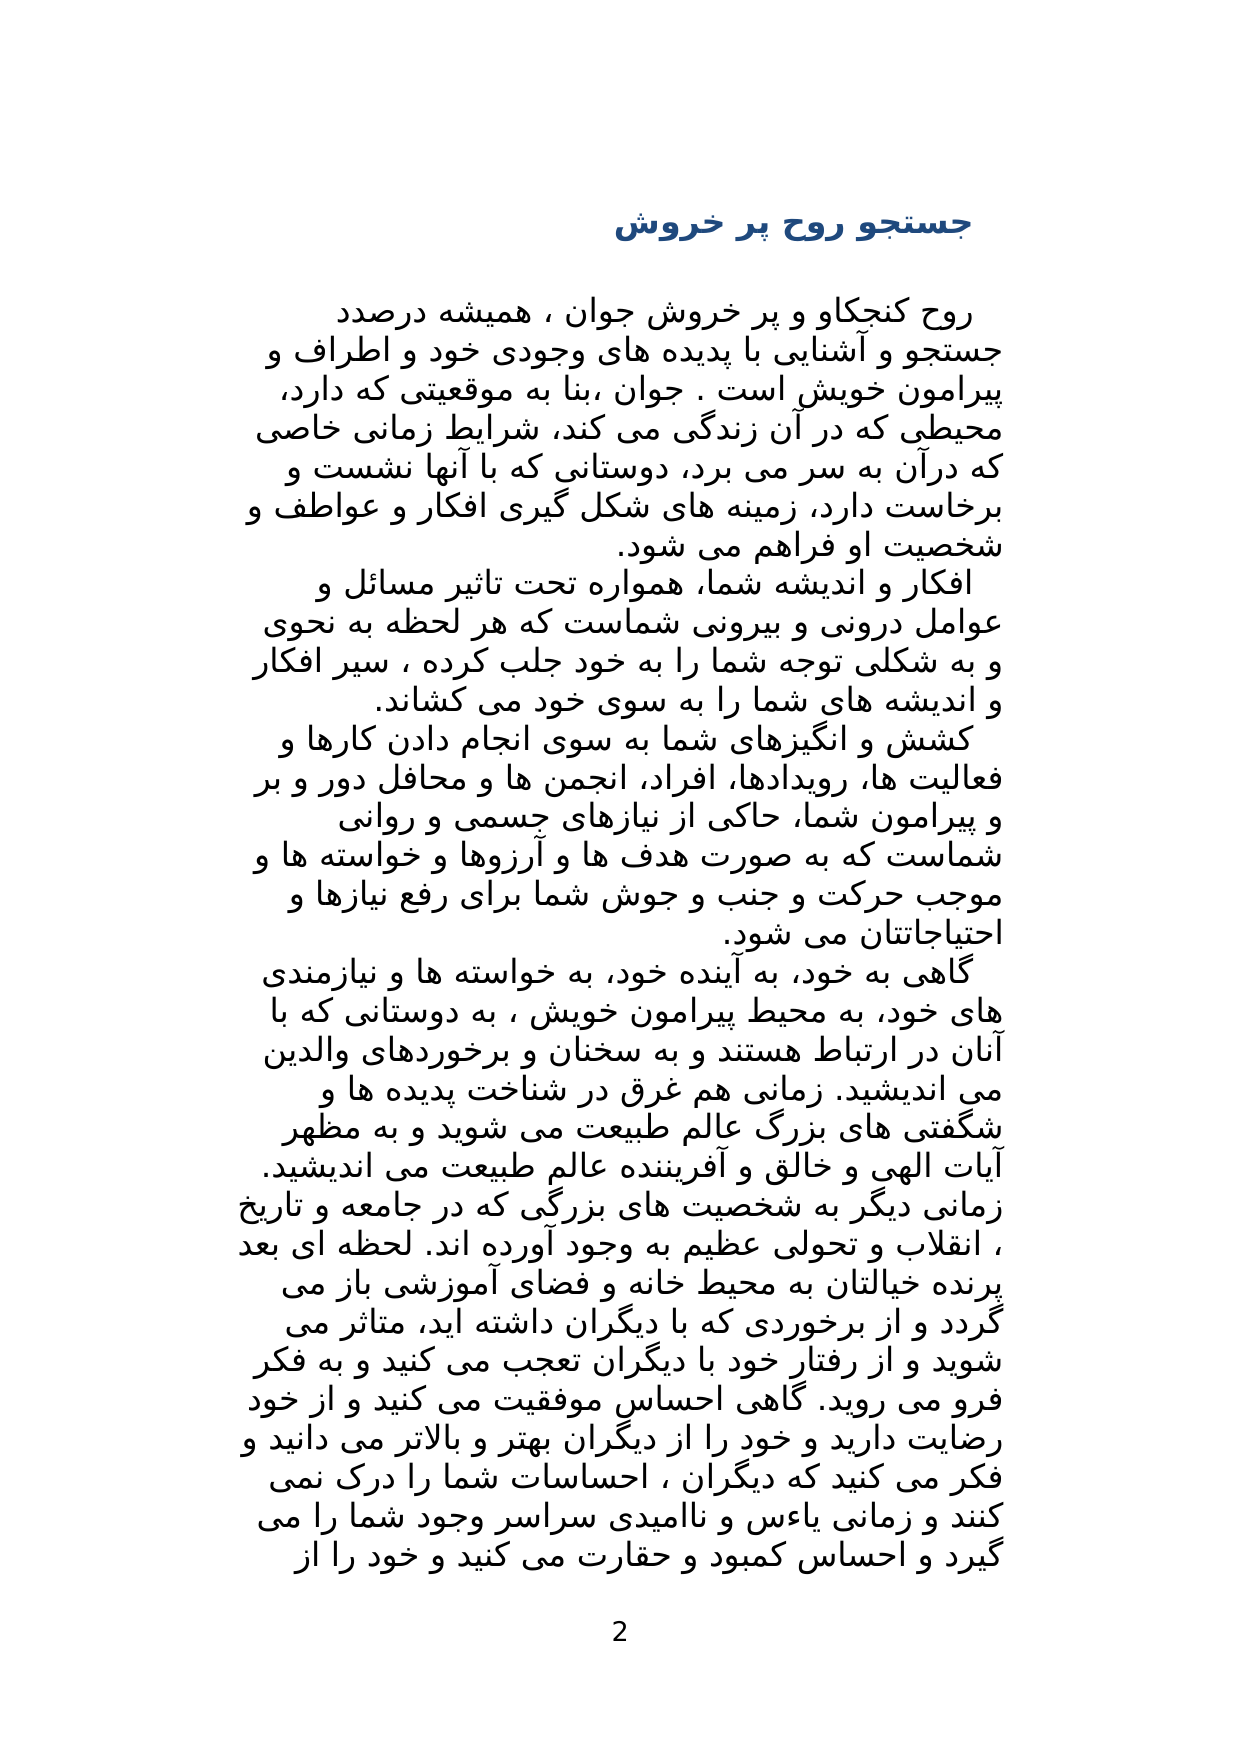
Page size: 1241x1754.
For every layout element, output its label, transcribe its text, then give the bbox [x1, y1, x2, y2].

subtitle جستجو روح پر خروش [236, 202, 1004, 241]
text روح کنجکاو و پر خروش جوان ، همیشه درصدد جستجو و آشنایی با پدیده های وجودی خود و اطراف و پیرامون خویش است . جوان ،بنا به موقعیتی که دارد، محیطی که در آن زندگی می کند، شرایط زمانی خاصی که درآن به سر می برد، دوستانی که با آنها نشست و برخاست دارد، زمینه های شکل گیری افکار و عواطف و شخصیت او فراهم می شود. [236, 292, 1004, 564]
text افکار و اندیشه شما، همواره تحت تاثیر مسائل و عوامل درونی و بیرونی شماست که هر لحظه به نحوی و به شکلی توجه شما را به خود جلب کرده ، سیر افکار و اندیشه های شما را به سوی خود می کشاند. [236, 564, 1004, 719]
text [236, 952, 1004, 1574]
text کشش و انگیزهای شما به سوی انجام دادن کارها و فعالیت ها، رویدادها، افراد، انجمن ها و محافل دور و بر و پیرامون شما، حاکی از نیازهای جسمی و روانی شماست که به صورت هدف ها و آرزوها و خواسته ها و موجب حرکت و جنب و جوش شما برای رفع نیازها و احتیاجاتتان می شود. [236, 719, 1004, 952]
